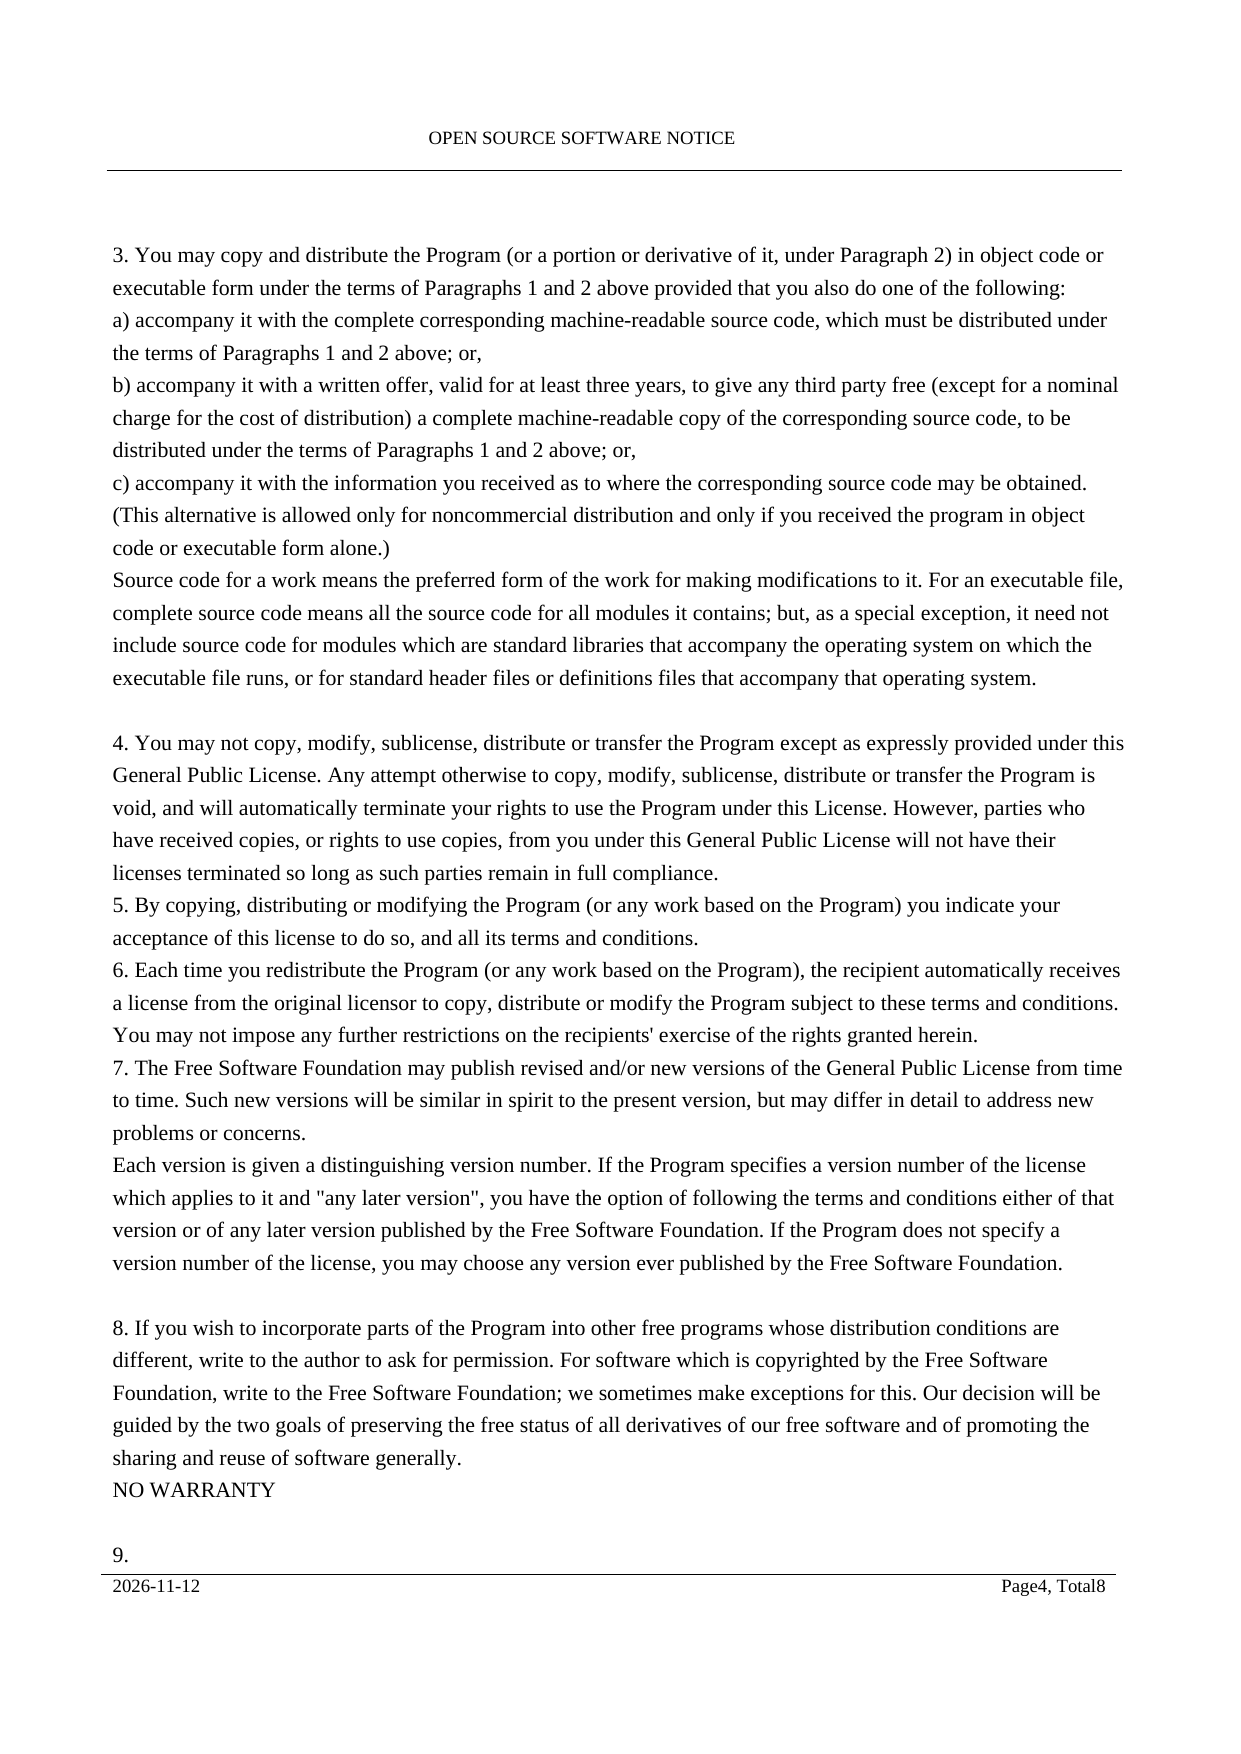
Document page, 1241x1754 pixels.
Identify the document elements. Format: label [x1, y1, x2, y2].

text [112, 206, 1128, 1571]
